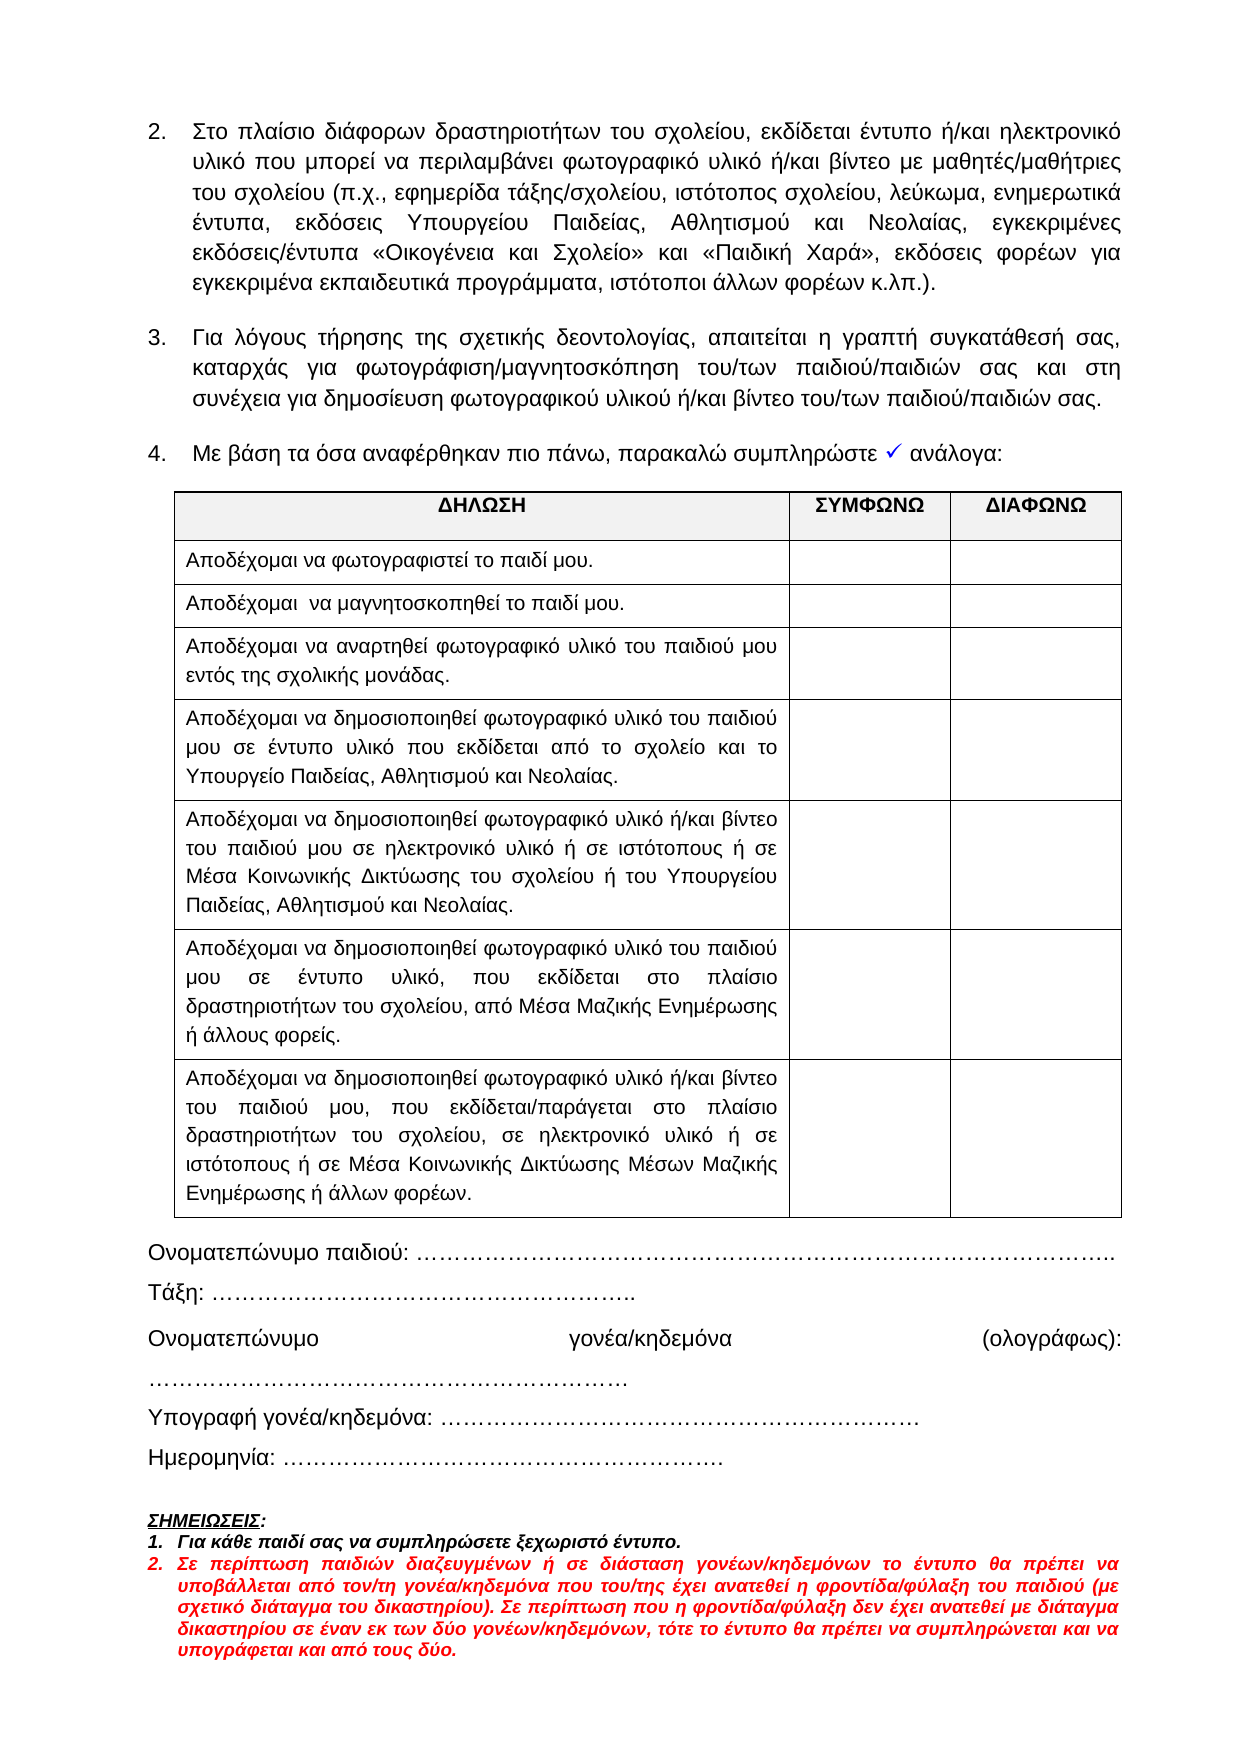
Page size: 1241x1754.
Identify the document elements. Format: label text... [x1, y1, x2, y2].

text Ονοματεπώνυμο παιδιού: ……………………………………………………………………………….. [148, 1239, 1122, 1266]
text Υπογραφή γονέα/κηδεμόνα: ……………………………………………………… [148, 1404, 1122, 1431]
text ΣΗΜΕΙΩΣΕΙΣ: [148, 1510, 1122, 1531]
table_header ΣΥΜΦΩΝΩ [790, 493, 950, 540]
table_cell Αποδέχομαι να αναρτηθεί φωτογραφικό υλικό του παιδιού μου εντός της σχολικής μονάδας. [175, 628, 789, 699]
text Ημερομηνία: …………………………………………………. [148, 1444, 1122, 1470]
table_cell [951, 700, 1121, 799]
table_cell [790, 541, 950, 583]
table_cell [951, 541, 1121, 583]
table_cell Αποδέχομαι να φωτογραφιστεί το παιδί μου. [175, 541, 789, 583]
table_cell [790, 585, 950, 627]
table_cell [790, 930, 950, 1058]
table_cell [951, 1060, 1121, 1217]
table_cell [790, 801, 950, 929]
table_cell Αποδέχομαι να δημοσιοποιηθεί φωτογραφικό υλικό του παιδιού μου σε έντυπο υλικό, που εκδίδεται στο πλαίσιο δραστηριοτήτων του σχολείου, από Μέσα Μαζικής Ενημέρωσης ή άλλους φορείς. [175, 930, 789, 1058]
text Τάξη: ……………………………………………….. [148, 1279, 1122, 1305]
table_header ΔΙΑΦΩΝΩ [951, 493, 1121, 540]
list Σε περίπτωση παιδιών διαζευγμένων ή σε διάσταση γονέων/κηδεμόνων το έντυπο θα πρέπει να υποβάλλεται από τον/τη γονέα/κηδεμόνα που του/της έχει ανατεθεί η φροντίδα/φύλαξη του παιδιού (με σχετικό διάταγμα του δικαστηρίου). Σε περίπτωση που η φροντίδα/φύλαξη δεν έχει ανατεθεί με διάταγμα δικαστηρίου σε έναν εκ των δύο γονέων/κηδεμόνων, τότε το έντυπο θα πρέπει να συμπληρώνεται και να υπογράφεται και από τους δύο. [148, 1553, 1122, 1661]
table_cell Αποδέχομαι να δημοσιοποιηθεί φωτογραφικό υλικό ή/και βίντεο του παιδιού μου σε ηλεκτρονικό υλικό ή σε ιστότοπους ή σε Μέσα Κοινωνικής Δικτύωσης του σχολείου ή του Υπουργείου Παιδείας, Αθλητισμού και Νεολαίας. [175, 801, 789, 929]
list Για κάθε παιδί σας να συμπληρώσετε ξεχωριστό έντυπο. [148, 1531, 1122, 1553]
table_cell [790, 628, 950, 699]
table_header ΔΗΛΩΣΗ [175, 493, 789, 540]
table_cell Αποδέχομαι να μαγνητοσκοπηθεί το παιδί μου. [175, 585, 789, 627]
list Για λόγους τήρησης της σχετικής δεοντολογίας, απαιτείται η γραπτή συγκατάθεσή σας, καταρχάς για φωτογράφιση/μαγνητοσκόπηση του/των παιδιού/παιδιών σας και στη συνέχεια για δημοσίευση φωτογραφικού υλικού ή/και βίντεο του/των παιδιού/παιδιών σας. [148, 324, 1122, 411]
text 4. Με βάση τα όσα αναφέρθηκαν πιο πάνω, παρακαλώ συμπληρώστε ανάλογα: [148, 439, 1122, 466]
list Στο πλαίσιο διάφορων δραστηριοτήτων του σχολείου, εκδίδεται έντυπο ή/και ηλεκτρονικό υλικό που μπορεί να περιλαμβάνει φωτογραφικό υλικό ή/και βίντεο με μαθητές/μαθήτριες του σχολείου (π.χ., εφημερίδα τάξης/σχολείου, ιστότοπος σχολείου, λεύκωμα, ενημερωτικά έντυπα, εκδόσεις Υπουργείου Παιδείας, Αθλητισμού και Νεολαίας, εγκεκριμένες εκδόσεις/έντυπα «Οικογένεια και Σχολείο» και «Παιδική Χαρά», εκδόσεις φορέων για εγκεκριμένα εκπαιδευτικά προγράμματα, ιστότοποι άλλων φορέων κ.λπ.). [148, 118, 1122, 296]
table_cell [790, 700, 950, 799]
table_cell [951, 628, 1121, 699]
table_cell Αποδέχομαι να δημοσιοποιηθεί φωτογραφικό υλικό ή/και βίντεο του παιδιού μου, που εκδίδεται/παράγεται στο πλαίσιο δραστηριοτήτων του σχολείου, σε ηλεκτρονικό υλικό ή σε ιστότοπους ή σε Μέσα Κοινωνικής Δικτύωσης Μέσων Μαζικής Ενημέρωσης ή άλλων φορέων. [175, 1060, 789, 1217]
table_cell [790, 1060, 950, 1217]
table_cell [951, 585, 1121, 627]
table_cell [951, 801, 1121, 929]
table_cell Αποδέχομαι να δημοσιοποιηθεί φωτογραφικό υλικό του παιδιού μου σε έντυπο υλικό που εκδίδεται από το σχολείο και το Υπουργείο Παιδείας, Αθλητισμού και Νεολαίας. [175, 700, 789, 799]
table_cell [951, 930, 1121, 1058]
text Ονοματεπώνυμο γονέα/κηδεμόνα (ολογράφως): ……………………………………………………… [148, 1325, 1122, 1391]
